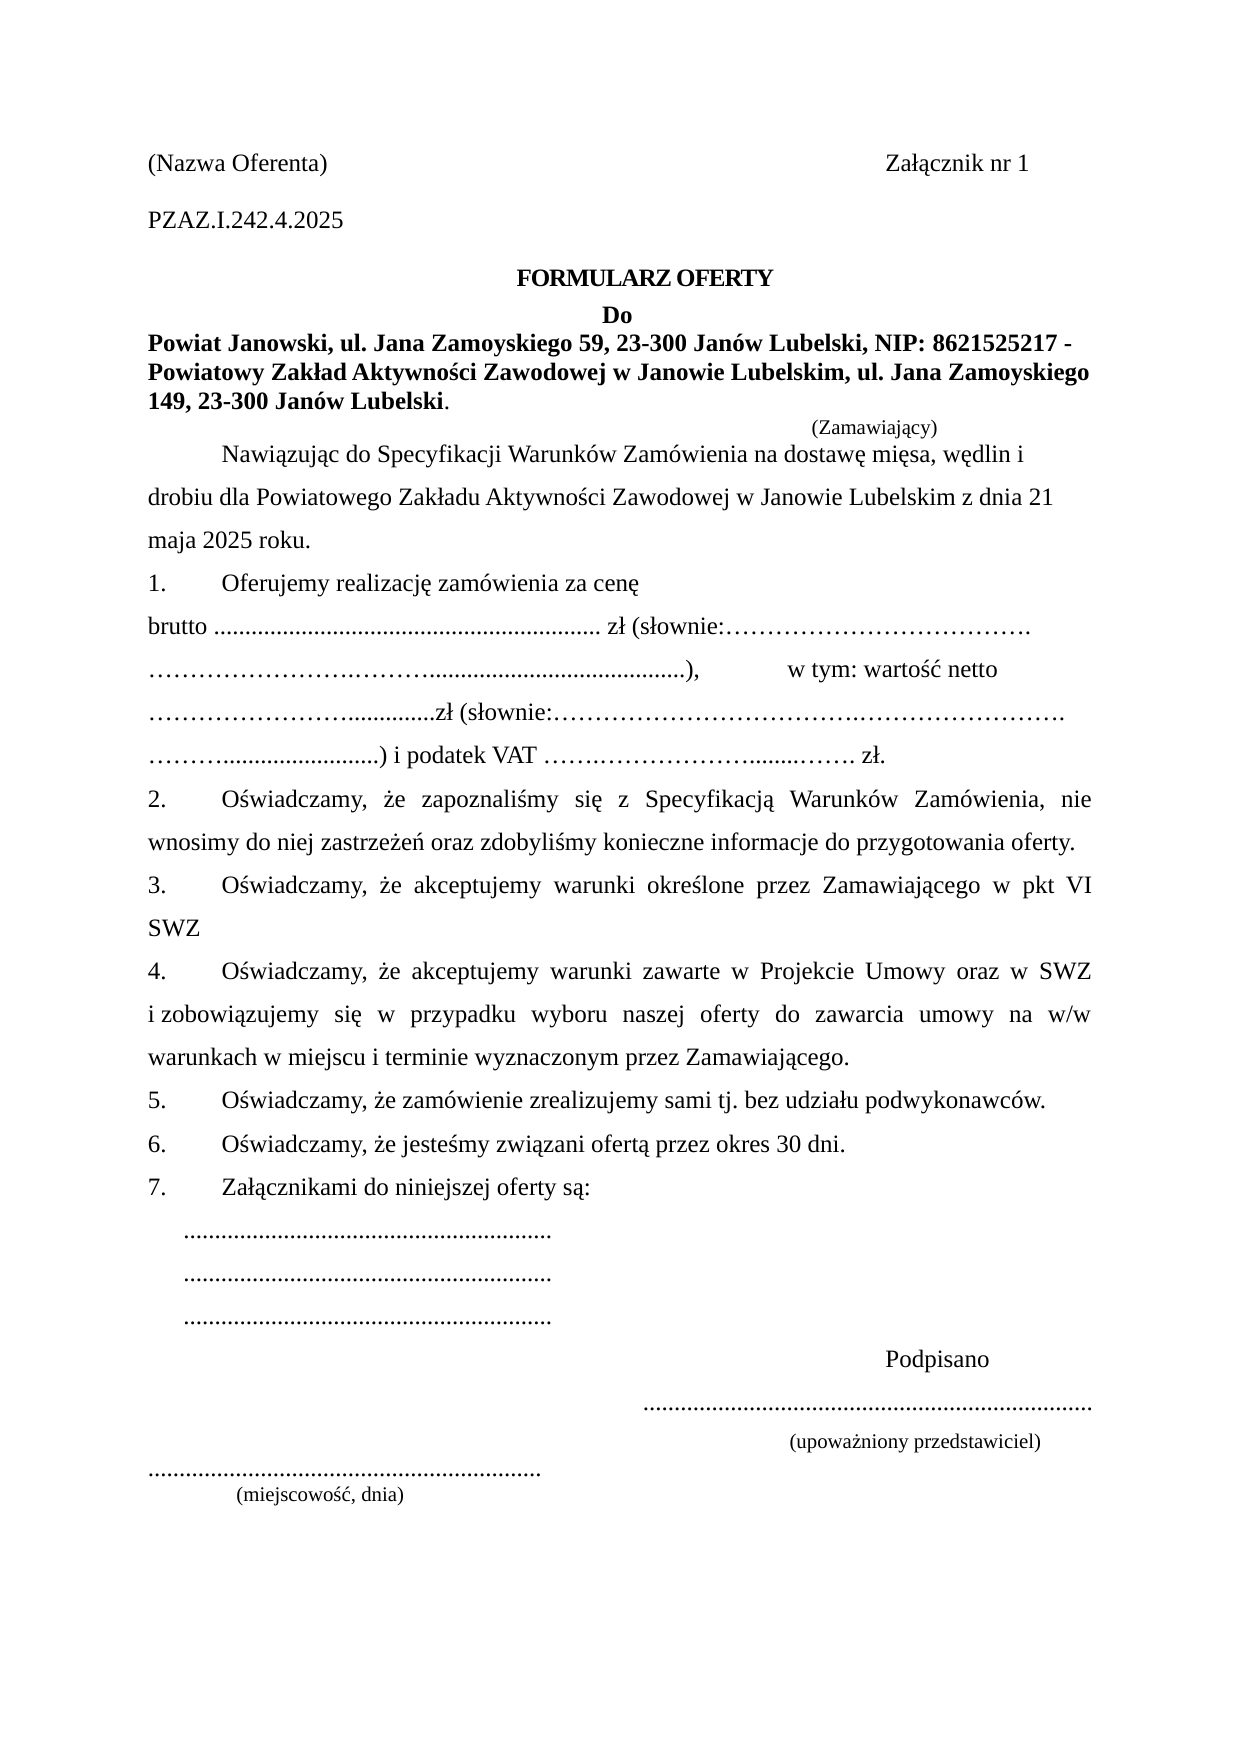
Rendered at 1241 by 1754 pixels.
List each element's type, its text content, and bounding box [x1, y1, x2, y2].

text ........................................................... [183, 1301, 1093, 1330]
text ........................................................... [183, 1215, 1093, 1244]
list Oświadczamy, że akceptujemy warunki określone przez Zamawiającego w pkt VI SWZ [148, 870, 1093, 942]
text Do [148, 300, 1093, 328]
text ............................................................... [148, 1453, 1093, 1482]
list Oświadczamy, że akceptujemy warunki zawarte w Projekcie Umowy oraz w SWZ i zobowiązujemy się w przypadku wyboru naszej oferty do zawarcia umowy na w/w warunkach w miejscu i terminie wyznaczonym przez Zamawiającego. [148, 956, 1093, 1071]
text Powiat Janowski, ul. Jana Zamoyskiego 59, 23-300 Janów Lubelski, NIP: 8621525217 - Powiatowy Zakład Aktywności Zawodowej w Janowie Lubelskim, ul. Jana Zamoyskiego 149, 23-300 Janów Lubelski. [148, 328, 1093, 415]
title FORMULARZ OFERTY [443, 263, 1093, 291]
list Oświadczamy, że jesteśmy związani ofertą przez okres 30 dni. [148, 1129, 1093, 1157]
text ........................................................... [183, 1258, 1093, 1287]
text (Nazwa Oferenta) Załącznik nr 1 [148, 148, 1093, 205]
list Załącznikami do niniejszej oferty są: [148, 1172, 1093, 1201]
text (Zamawiający) [148, 415, 1093, 439]
text (upoważniony przedstawiciel) [148, 1429, 1093, 1453]
list Oświadczamy, że zapoznaliśmy się z Specyfikacją Warunków Zamówienia, nie wnosimy do niej zastrzeżeń oraz zdobyliśmy konieczne informacje do przygotowania oferty. [148, 784, 1093, 856]
text (miejscowość, dnia) [148, 1482, 1093, 1506]
list Oferujemy realizację zamówienia za cenę brutto .............................................................. zł (słownie:……………………………….…………………….……….........................................), w tym: wartość netto ……………………..............zł (słownie:……………………………….…………………….……….........................) i podatek VAT …….………………........……. zł. [148, 568, 1093, 769]
list Oświadczamy, że zamówienie zrealizujemy sami tj. bez udziału podwykonawców. [148, 1086, 1093, 1114]
text Nawiązując do Specyfikacji Warunków Zamówienia na dostawę mięsa, wędlin i drobiu dla Powiatowego Zakładu Aktywności Zawodowej w Janowie Lubelskim z dnia 21 maja 2025 roku. [148, 439, 1093, 554]
text PZAZ.I.242.4.2025 [148, 205, 1093, 234]
text ........................................................................ [148, 1387, 1093, 1416]
text Podpisano [148, 1344, 1093, 1373]
